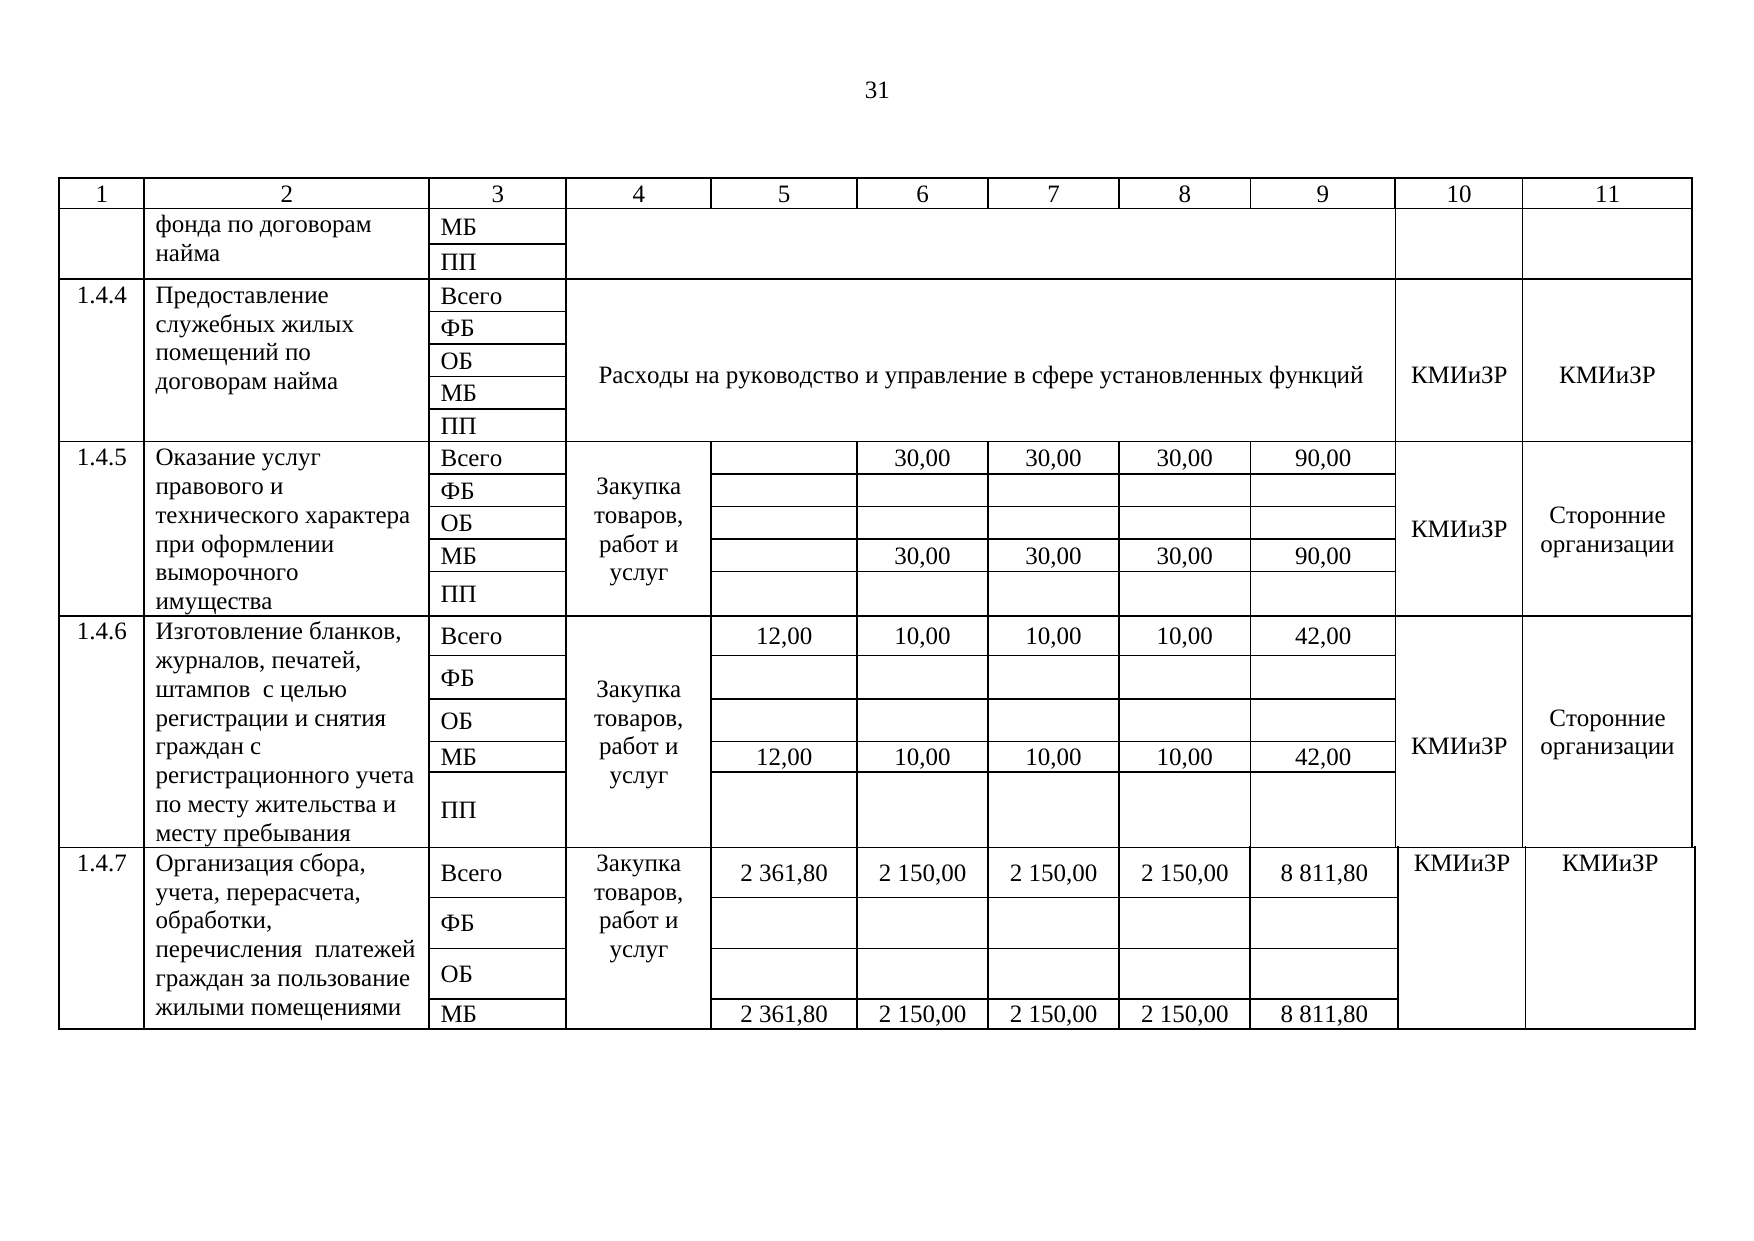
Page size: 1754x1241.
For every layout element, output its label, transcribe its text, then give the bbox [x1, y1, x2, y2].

table_cell [712, 656, 856, 698]
table_cell ПП [430, 572, 565, 615]
table_cell [858, 898, 987, 947]
table_cell [1251, 475, 1395, 506]
table_cell Всего [430, 617, 565, 655]
table_cell [858, 700, 987, 741]
table_cell [989, 773, 1118, 846]
table_cell 30,00 [1120, 540, 1250, 571]
table_cell КМИиЗР [1399, 848, 1525, 1028]
table_header 6 [858, 179, 987, 207]
table_cell [858, 656, 987, 698]
table_cell КМИиЗР [1396, 617, 1522, 846]
table_header 4 [567, 179, 710, 207]
table_cell [1120, 700, 1250, 741]
table_cell [858, 475, 987, 506]
table_cell 8 811,80 [1251, 848, 1397, 897]
table_cell ФБ [430, 898, 565, 947]
table_cell [1251, 572, 1395, 615]
table_cell Изготовление бланков, журналов, печатей, штампов с целью регистрации и снятия граждан с регистрационного учета по месту жительства и месту пребывания [145, 617, 428, 846]
table_cell [989, 507, 1118, 538]
table_cell 1.4.7 [60, 848, 143, 1028]
table_cell [1251, 700, 1395, 741]
table_cell [1120, 475, 1250, 506]
table_cell [858, 507, 987, 538]
table_cell 90,00 [1251, 442, 1395, 473]
table_cell [712, 540, 856, 571]
table_cell ФБ [430, 656, 565, 698]
table_cell Всего [430, 280, 565, 311]
table_cell КМИиЗР [1526, 848, 1694, 1028]
table_cell 2 150,00 [858, 848, 987, 897]
table_cell [1251, 507, 1395, 538]
table_cell Всего [430, 848, 565, 897]
table_cell 10,00 [858, 617, 987, 655]
table_cell ФБ [430, 312, 565, 343]
table_header 9 [1251, 179, 1394, 207]
table_cell [712, 475, 856, 506]
table_cell [1120, 507, 1250, 538]
table_cell МБ [430, 377, 565, 408]
table_header 3 [430, 179, 565, 207]
table_cell ОБ [430, 949, 565, 998]
table_cell 12,00 [712, 742, 856, 771]
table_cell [567, 280, 1395, 441]
table_cell Закупка товаров, работ и услуг [567, 848, 710, 1028]
table_cell 30,00 [989, 442, 1118, 473]
table_cell МБ [430, 1000, 565, 1028]
table_cell Организация сбора, учета, перерасчета, обработки, перечисления платежей граждан за пользование жилыми помещениями муниципального жилищного фонда (платы за наем) [145, 848, 428, 1028]
table_cell 1.4.4 [60, 280, 143, 441]
table_cell [712, 442, 856, 473]
table_cell [712, 898, 856, 947]
table_cell [1251, 898, 1397, 947]
table_cell ПП [430, 773, 565, 846]
table_header 1 [60, 179, 143, 207]
table_cell ПП [430, 410, 565, 441]
table_cell ОБ [430, 345, 565, 376]
table_cell [1120, 773, 1250, 846]
table_cell 2 361,80 [712, 848, 856, 897]
table_cell 8 811,80 [1251, 1000, 1397, 1028]
table_cell [1120, 898, 1249, 947]
table_cell МБ [430, 209, 565, 243]
table_cell [989, 700, 1118, 741]
table_header 10 [1396, 179, 1522, 207]
table_cell 10,00 [1120, 617, 1250, 655]
table_cell [1120, 949, 1249, 998]
table_cell [858, 949, 987, 998]
table_header 7 [989, 179, 1118, 207]
table_cell 2 150,00 [989, 848, 1118, 897]
table_cell [989, 949, 1118, 998]
table_cell [1251, 656, 1395, 698]
table_cell КМИиЗР [1396, 442, 1522, 615]
table_cell 10,00 [858, 742, 987, 771]
table_cell 1.4.6 [60, 617, 143, 846]
table_cell [1120, 572, 1250, 615]
table_cell [1120, 656, 1250, 698]
table_cell ОБ [430, 507, 565, 538]
table_cell [989, 898, 1118, 947]
table_cell Предоставление служебных жилых помещений по договорам найма [145, 280, 428, 441]
table_cell МБ [430, 540, 565, 571]
table_header 8 [1120, 179, 1250, 207]
table_cell МБ [430, 742, 565, 771]
table_cell 12,00 [712, 617, 856, 655]
table_cell [712, 572, 856, 615]
table_cell 2 150,00 [858, 1000, 987, 1028]
table_cell 10,00 [989, 742, 1118, 771]
table_cell 2 150,00 [1120, 1000, 1249, 1028]
table_cell Оказание услуг правового и технического характера при оформлении выморочного имущества [145, 442, 428, 615]
table_cell 30,00 [989, 540, 1118, 571]
table_cell 10,00 [989, 617, 1118, 655]
table_cell 42,00 [1251, 617, 1395, 655]
table_cell 30,00 [1120, 442, 1250, 473]
table_cell Сторонние организации [1523, 617, 1691, 846]
table_cell 30,00 [858, 442, 987, 473]
table_cell Всего [430, 442, 565, 473]
table_cell КМИиЗР [1523, 280, 1691, 441]
table_cell ПП [430, 245, 565, 278]
table_cell 42,00 [1251, 742, 1395, 771]
table_cell 90,00 [1251, 540, 1395, 571]
table_cell [712, 949, 856, 998]
table_cell [1251, 949, 1397, 998]
table_header 11 [1523, 179, 1691, 207]
table_cell Сторонние организации [1523, 442, 1691, 615]
table_cell 2 361,80 [712, 1000, 856, 1028]
table_cell ФБ [430, 475, 565, 506]
table_cell [712, 507, 856, 538]
table_cell 2 150,00 [989, 1000, 1118, 1028]
table_cell Закупка товаров, работ и услуг [567, 442, 710, 615]
table_cell [989, 572, 1118, 615]
table_cell [989, 475, 1118, 506]
table_cell [858, 572, 987, 615]
table_header 2 [145, 179, 428, 207]
table_cell [1251, 773, 1395, 846]
table_cell [712, 700, 856, 741]
table_cell 30,00 [858, 540, 987, 571]
table_cell КМИиЗР [1396, 280, 1522, 441]
table_header 5 [712, 179, 856, 207]
table_cell [712, 773, 856, 846]
table_cell 2 150,00 [1120, 848, 1249, 897]
table_cell [858, 773, 987, 846]
table_cell Закупка товаров, работ и услуг [567, 617, 710, 846]
table_cell 1.4.5 [60, 442, 143, 615]
table_cell [989, 656, 1118, 698]
table_cell 10,00 [1120, 742, 1250, 771]
table_cell ОБ [430, 700, 565, 741]
